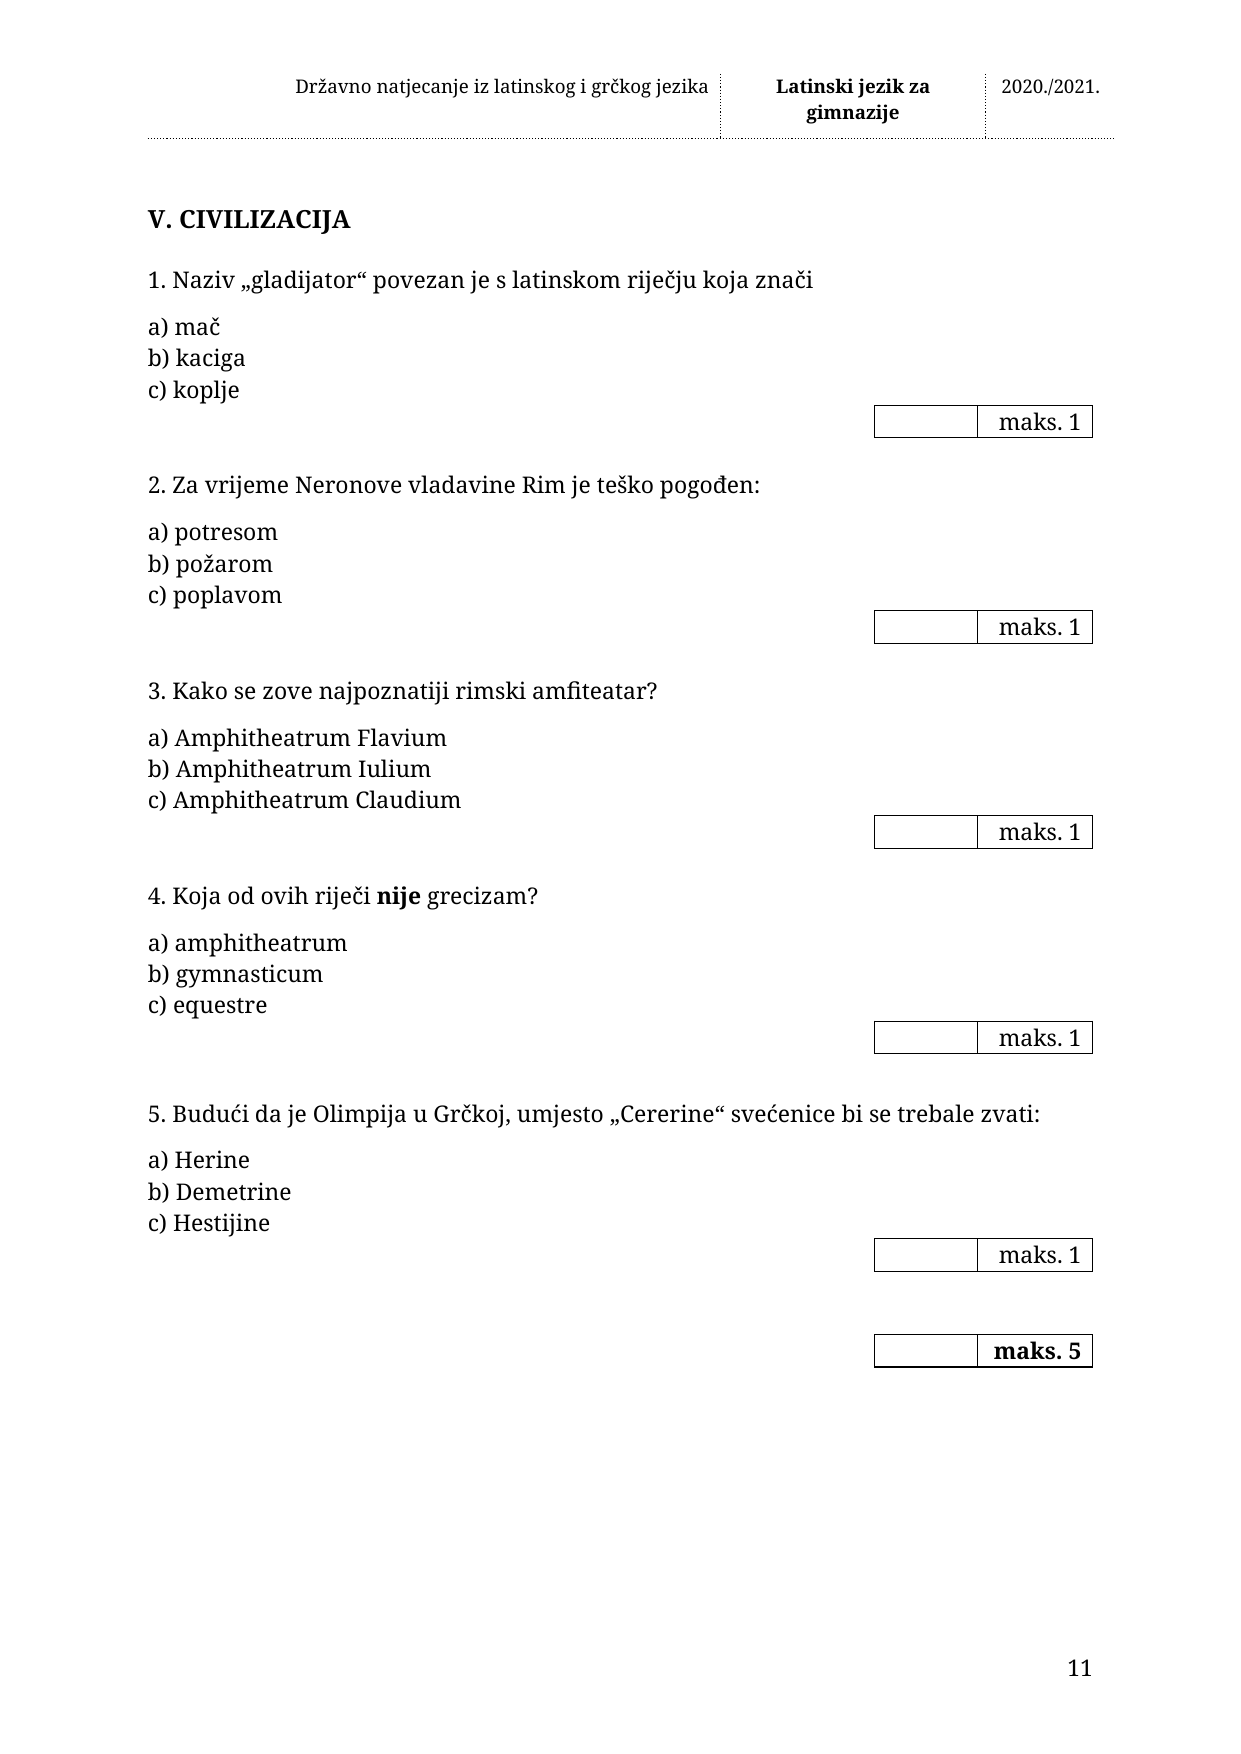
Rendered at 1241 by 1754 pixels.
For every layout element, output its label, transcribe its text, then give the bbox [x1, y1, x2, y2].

text V. CIVILIZACIJA [148, 201, 1092, 264]
table_header [875, 406, 977, 437]
table_header [875, 611, 977, 642]
table_header [875, 1335, 977, 1366]
table_header [875, 1239, 977, 1271]
text c) koplje [148, 374, 1092, 405]
table_header maks. 1 [978, 1022, 1092, 1053]
text a) amphitheatrum [148, 927, 1092, 958]
text b) Demetrine [148, 1176, 1092, 1207]
table_header maks. 5 [978, 1335, 1092, 1366]
table_header maks. 1 [978, 611, 1092, 642]
text b) gymnasticum [148, 958, 1092, 989]
text a) mač [148, 311, 1092, 342]
text 4. Koja od ovih riječi nije grecizam? [148, 880, 1092, 911]
text a) potresom [148, 516, 1092, 548]
table_header [875, 1022, 977, 1053]
text c) Hestijine [148, 1207, 1092, 1238]
text a) Herine [148, 1144, 1092, 1176]
text b) požarom [148, 548, 1092, 579]
text 5. Budući da je Olimpija u Grčkoj, umjesto „Cererine“ svećenice bi se trebale zvati: [148, 1098, 1092, 1129]
text c) poplavom [148, 579, 1092, 610]
text b) kaciga [148, 342, 1092, 374]
table_header maks. 1 [978, 1239, 1092, 1271]
text 3. Kako se zove najpoznatiji rimski amfiteatar? [148, 675, 1092, 706]
text 2. Za vrijeme Neronove vladavine Rim je teško pogođen: [148, 469, 1092, 501]
text 1. Naziv „gladijator“ povezan je s latinskom riječju koja znači [148, 264, 1092, 296]
text b) Amphitheatrum Iulium [148, 753, 1092, 784]
text a) Amphitheatrum Flavium [148, 722, 1092, 753]
table_header maks. 1 [978, 406, 1092, 437]
table_header maks. 1 [978, 816, 1092, 848]
text c) Amphitheatrum Claudium [148, 784, 1092, 815]
text c) equestre [148, 989, 1092, 1021]
table_header [875, 816, 977, 848]
